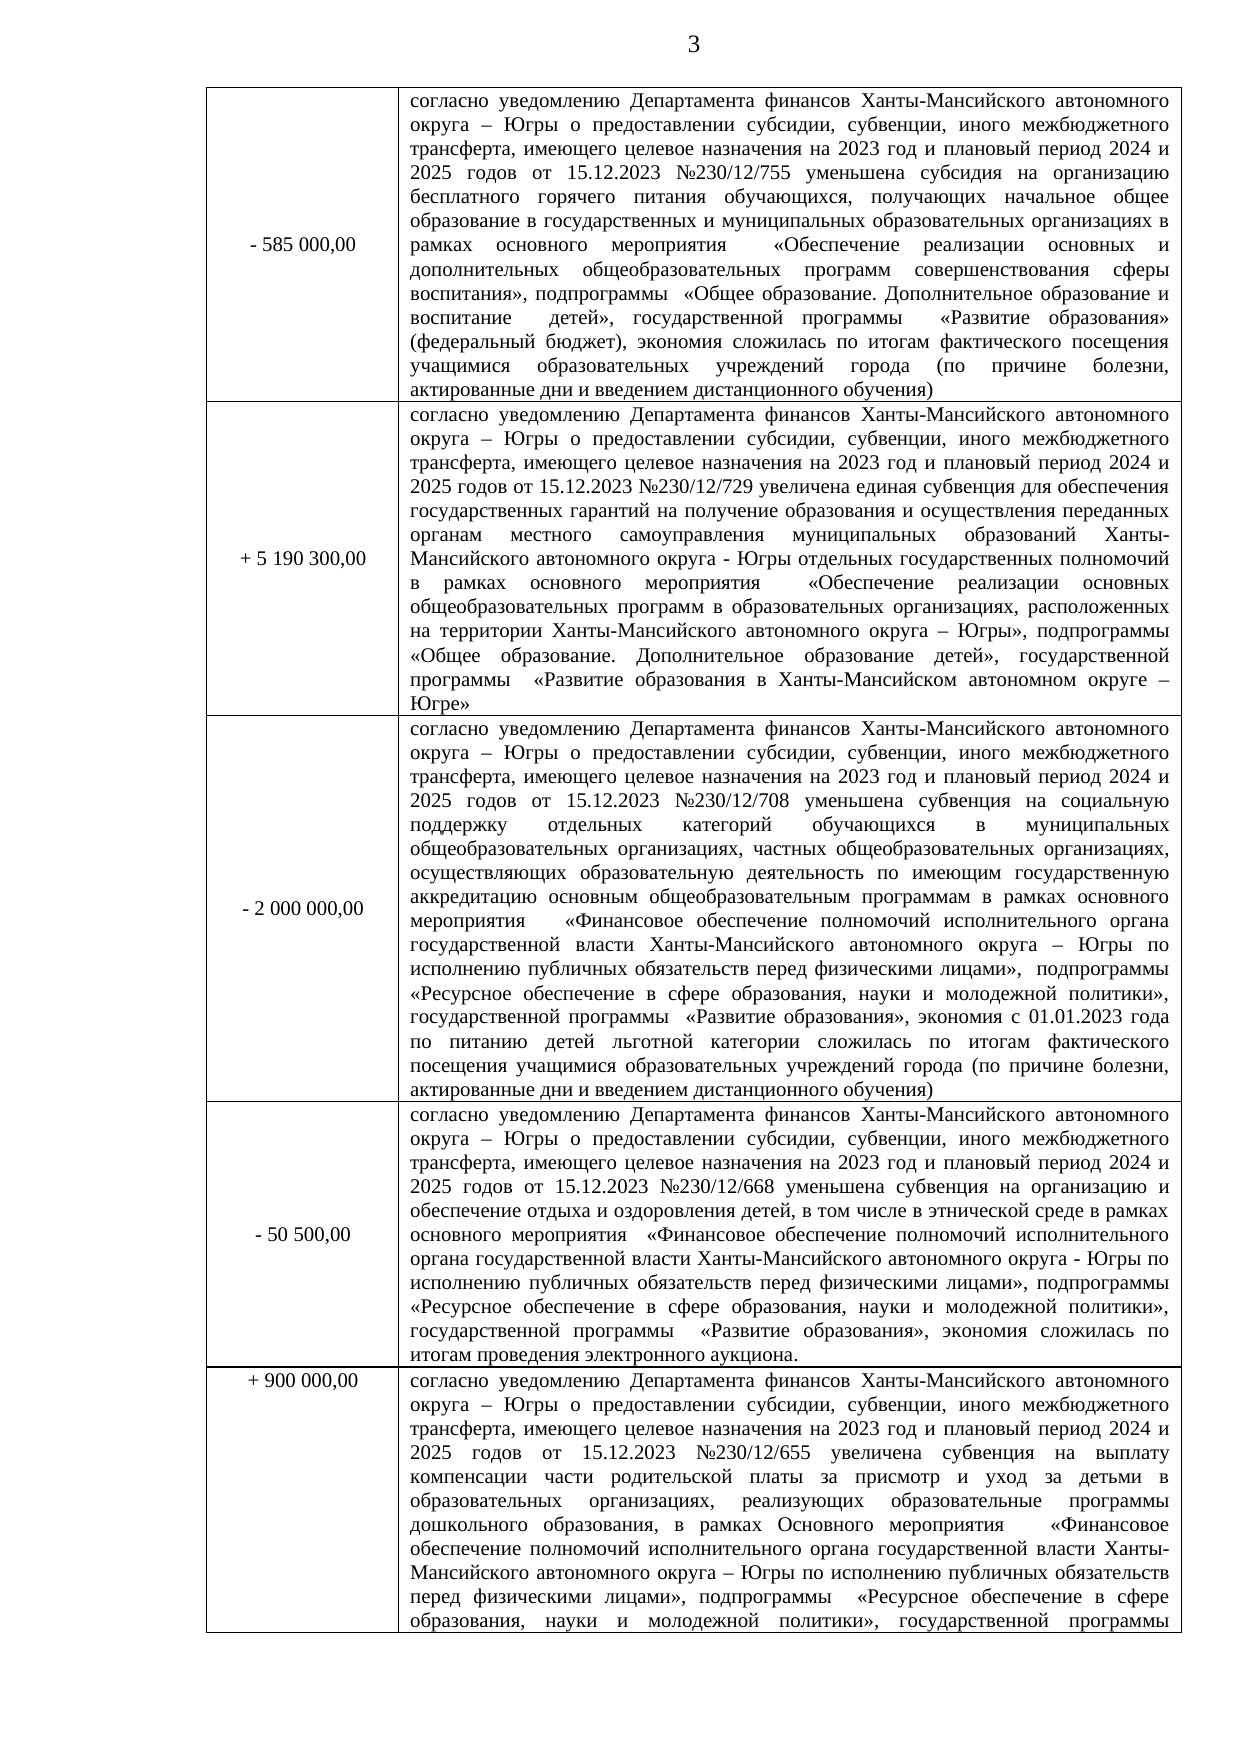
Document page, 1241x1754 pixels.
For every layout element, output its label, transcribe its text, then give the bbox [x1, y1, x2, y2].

table_cell - 50 500,00 [207, 1102, 398, 1366]
table_cell согласно уведомлению Департамента финансов Ханты-Мансийского автономного округа – Югры о предоставлении субсидии, субвенции, иного межбюджетного трансферта, имеющего целевое назначения на 2023 год и плановый период 2024 и 2025 годов от 15.12.2023 №230/12/708 уменьшена субвенция на социальную поддержку отдельных категорий обучающихся в муниципальных общеобразовательных организациях, частных общеобразовательных организациях, осуществляющих образовательную деятельность по имеющим государственную аккредитацию основным общеобразовательным программам в рамках основного мероприятия «Финансовое обеспечение полномочий исполнительного органа государственной власти Ханты-Мансийского автономного округа – Югры по исполнению публичных обязательств перед физическими лицами», подпрограммы «Ресурсное обеспечение в сфере образования, науки и молодежной политики», государственной программы «Развитие образования», экономия с 01.01.2023 года по питанию детей льготной категории сложилась по итогам фактического посещения учащимися образовательных учреждений города (по причине болезни, актированные дни и введением дистанционного обучения) [399, 716, 1181, 1101]
table_cell - 2 000 000,00 [207, 716, 398, 1101]
table_cell + 900 000,00 [207, 1368, 398, 1632]
table_cell + 5 190 300,00 [207, 402, 398, 715]
table_cell согласно уведомлению Департамента финансов Ханты-Мансийского автономного округа – Югры о предоставлении субсидии, субвенции, иного межбюджетного трансферта, имеющего целевое назначения на 2023 год и плановый период 2024 и 2025 годов от 15.12.2023 №230/12/668 уменьшена субвенция на организацию и обеспечение отдыха и оздоровления детей, в том числе в этнической среде в рамках основного мероприятия «Финансовое обеспечение полномочий исполнительного органа государственной власти Ханты-Мансийского автономного округа - Югры по исполнению публичных обязательств перед физическими лицами», подпрограммы «Ресурсное обеспечение в сфере образования, науки и молодежной политики», государственной программы «Развитие образования», экономия сложилась по итогам проведения электронного аукциона. [399, 1102, 1181, 1366]
table_cell согласно уведомлению Департамента финансов Ханты-Мансийского автономного округа – Югры о предоставлении субсидии, субвенции, иного межбюджетного трансферта, имеющего целевое назначения на 2023 год и плановый период 2024 и 2025 годов от 15.12.2023 №230/12/755 уменьшена субсидия на организацию бесплатного горячего питания обучающихся, получающих начальное общее образование в государственных и муниципальных образовательных организациях в рамках основного мероприятия «Обеспечение реализации основных и дополнительных общеобразовательных программ совершенствования сферы воспитания», подпрограммы «Общее образование. Дополнительное образование и воспитание детей», государственной программы «Развитие образования» (федеральный бюджет), экономия сложилась по итогам фактического посещения учащимися образовательных учреждений города (по причине болезни, актированные дни и введением дистанционного обучения) [399, 88, 1181, 401]
table_cell - 585 000,00 [207, 88, 398, 401]
table_cell согласно уведомлению Департамента финансов Ханты-Мансийского автономного округа – Югры о предоставлении субсидии, субвенции, иного межбюджетного трансферта, имеющего целевое назначения на 2023 год и плановый период 2024 и 2025 годов от 15.12.2023 №230/12/729 увеличена единая субвенция для обеспечения государственных гарантий на получение образования и осуществления переданных органам местного самоуправления муниципальных образований Ханты-Мансийского автономного округа - Югры отдельных государственных полномочий в рамках основного мероприятия «Обеспечение реализации основных общеобразовательных программ в образовательных организациях, расположенных на территории Ханты-Мансийского автономного округа – Югры», подпрограммы «Общее образование. Дополнительное образование детей», государственной программы «Развитие образования в Ханты-Мансийском автономном округе – Югре» [399, 402, 1181, 715]
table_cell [399, 1368, 1181, 1632]
